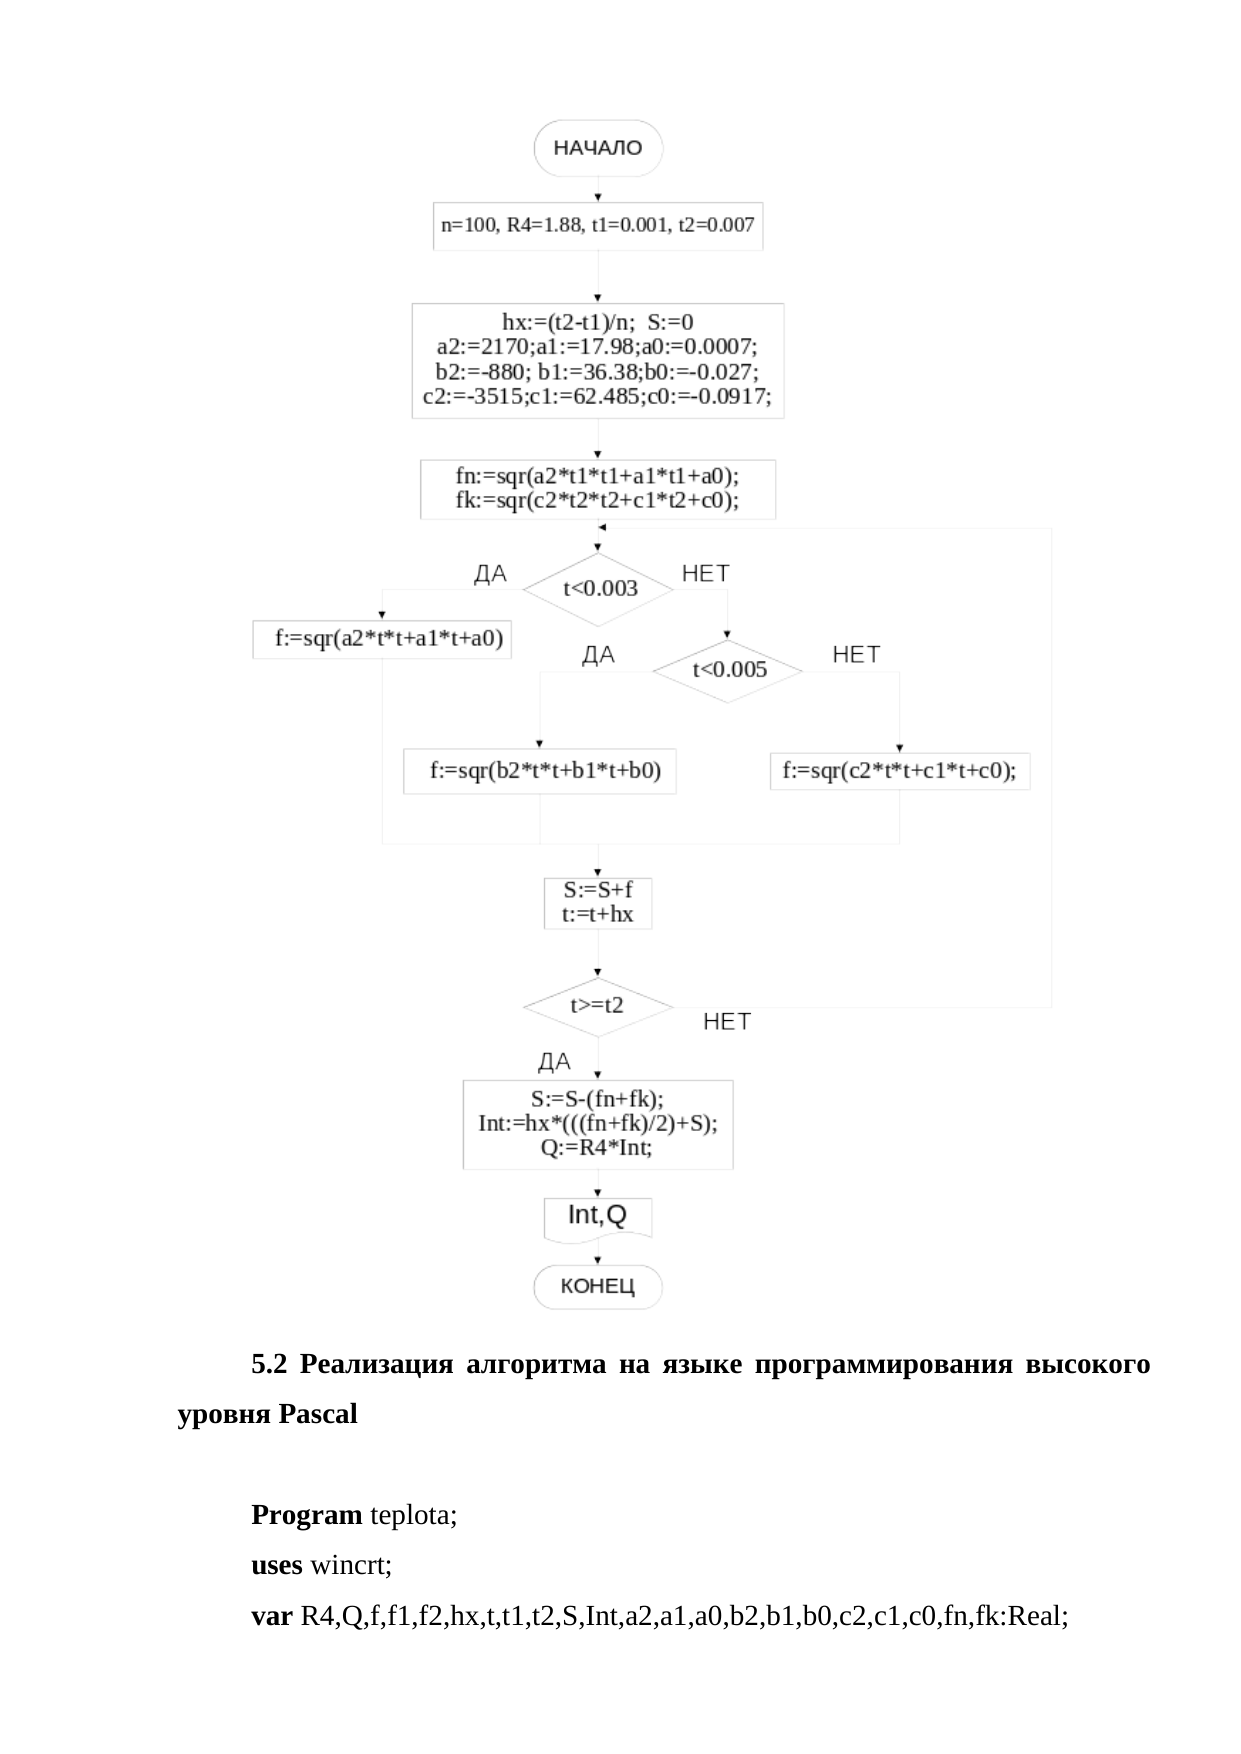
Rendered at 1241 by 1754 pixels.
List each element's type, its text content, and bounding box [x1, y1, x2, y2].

text 5.2 Реализация алгоритма на языке программирования высокого уровня Pascal [177, 1346, 1152, 1430]
text uses wincrt; [177, 1547, 1152, 1581]
text var R4,Q,f,f1,f2,hx,t,t1,t2,S,Int,a2,a1,a0,b2,b1,b0,c2,c1,c0,fn,fk:Real; [177, 1598, 1152, 1631]
text Program teplota; [177, 1497, 1152, 1531]
